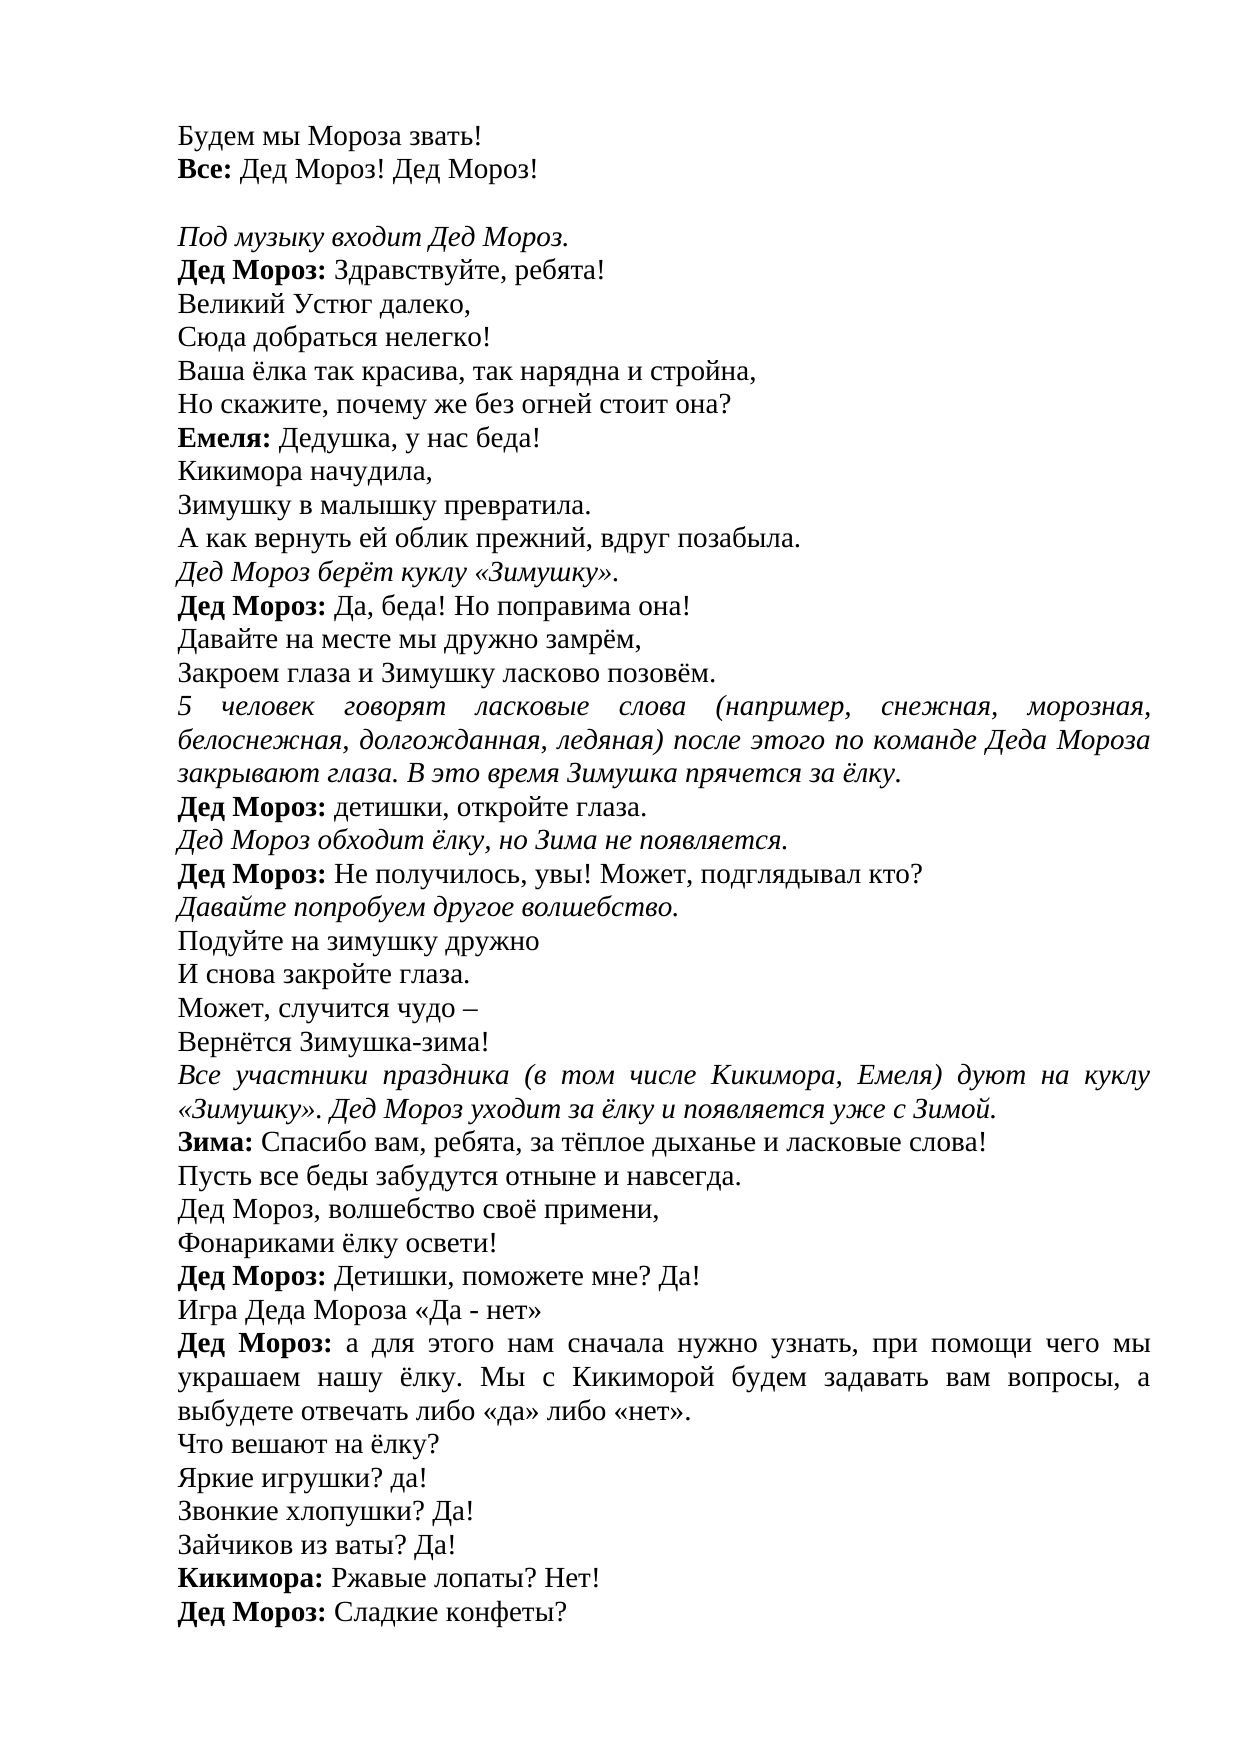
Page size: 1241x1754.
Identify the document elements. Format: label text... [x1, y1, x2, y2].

text Но скажите, почему же без огней стоит она? [177, 386, 1152, 420]
text И снова закройте глаза. [177, 957, 1152, 990]
text Дед Мороз: детишки, откройте глаза. [177, 789, 1152, 822]
text Все: Дед Мороз! Дед Мороз! [177, 152, 1152, 185]
text Дед Мороз, волшебство своё примени, [177, 1191, 1152, 1225]
text Фонариками ёлку освети! [177, 1225, 1152, 1258]
text Будем мы Мороза звать! [177, 118, 1152, 152]
text Дед Мороз: а для этого нам сначала нужно узнать, при помощи чего мы украшаем нашу ёлку. Мы с Кикиморой будем задавать вам вопросы, а выбудете отвечать либо «да» либо «нет». [177, 1326, 1152, 1426]
text Давайте попробуем другое волшебство. [177, 889, 1152, 923]
text Зайчиков из ваты? Да! [177, 1527, 1152, 1560]
text Подуйте на зимушку дружно [177, 923, 1152, 957]
text Яркие игрушки? да! [177, 1460, 1152, 1493]
text Что вешают на ёлку? [177, 1426, 1152, 1460]
text А как вернуть ей облик прежний, вдруг позабыла. [177, 521, 1152, 554]
text Зима: Спасибо вам, ребята, за тёплое дыханье и ласковые слова! [177, 1124, 1152, 1158]
text Зимушку в малышку превратила. [177, 487, 1152, 521]
text Все участники праздника (в том числе Кикимора, Емеля) дуют на куклу «Зимушку». Дед Мороз уходит за ёлку и появляется уже с Зимой. [177, 1057, 1152, 1124]
text Может, случится чудо – [177, 990, 1152, 1024]
text Пусть все беды забудутся отныне и навсегда. [177, 1158, 1152, 1191]
text Игра Деда Мороза «Да - нет» [177, 1292, 1152, 1326]
text Ваша ёлка так красива, так нарядна и стройна, [177, 353, 1152, 386]
text Вернётся Зимушка-зима! [177, 1024, 1152, 1057]
text Великий Устюг далеко, [177, 286, 1152, 319]
text Давайте на месте мы дружно замрём, [177, 621, 1152, 655]
text Дед Мороз обходит ёлку, но Зима не появляется. [177, 822, 1152, 856]
text Дед Мороз: Да, беда! Но поправима она! [177, 588, 1152, 621]
text Емеля: Дедушка, у нас беда! [177, 420, 1152, 453]
text Сюда добраться нелегко! [177, 319, 1152, 353]
text Звонкие хлопушки? Да! [177, 1493, 1152, 1527]
text Кикимора начудила, [177, 453, 1152, 487]
text Дед Мороз: Здравствуйте, ребята! [177, 252, 1152, 286]
text Дед Мороз берёт куклу «Зимушку». [177, 554, 1152, 588]
text Дед Мороз: Не получилось, увы! Может, подглядывал кто? [177, 856, 1152, 889]
text Дед Мороз: Детишки, поможете мне? Да! [177, 1258, 1152, 1292]
text Под музыку входит Дед Мороз. [177, 219, 1152, 252]
text 5 человек говорят ласковые слова (например, снежная, морозная, белоснежная, долгожданная, ледяная) после этого по команде Деда Мороза закрывают глаза. В это время Зимушка прячется за ёлку. [177, 688, 1152, 789]
text Закроем глаза и Зимушку ласково позовём. [177, 655, 1152, 688]
text Дед Мороз: Сладкие конфеты? [177, 1594, 1152, 1627]
text Кикимора: Ржавые лопаты? Нет! [177, 1560, 1152, 1594]
